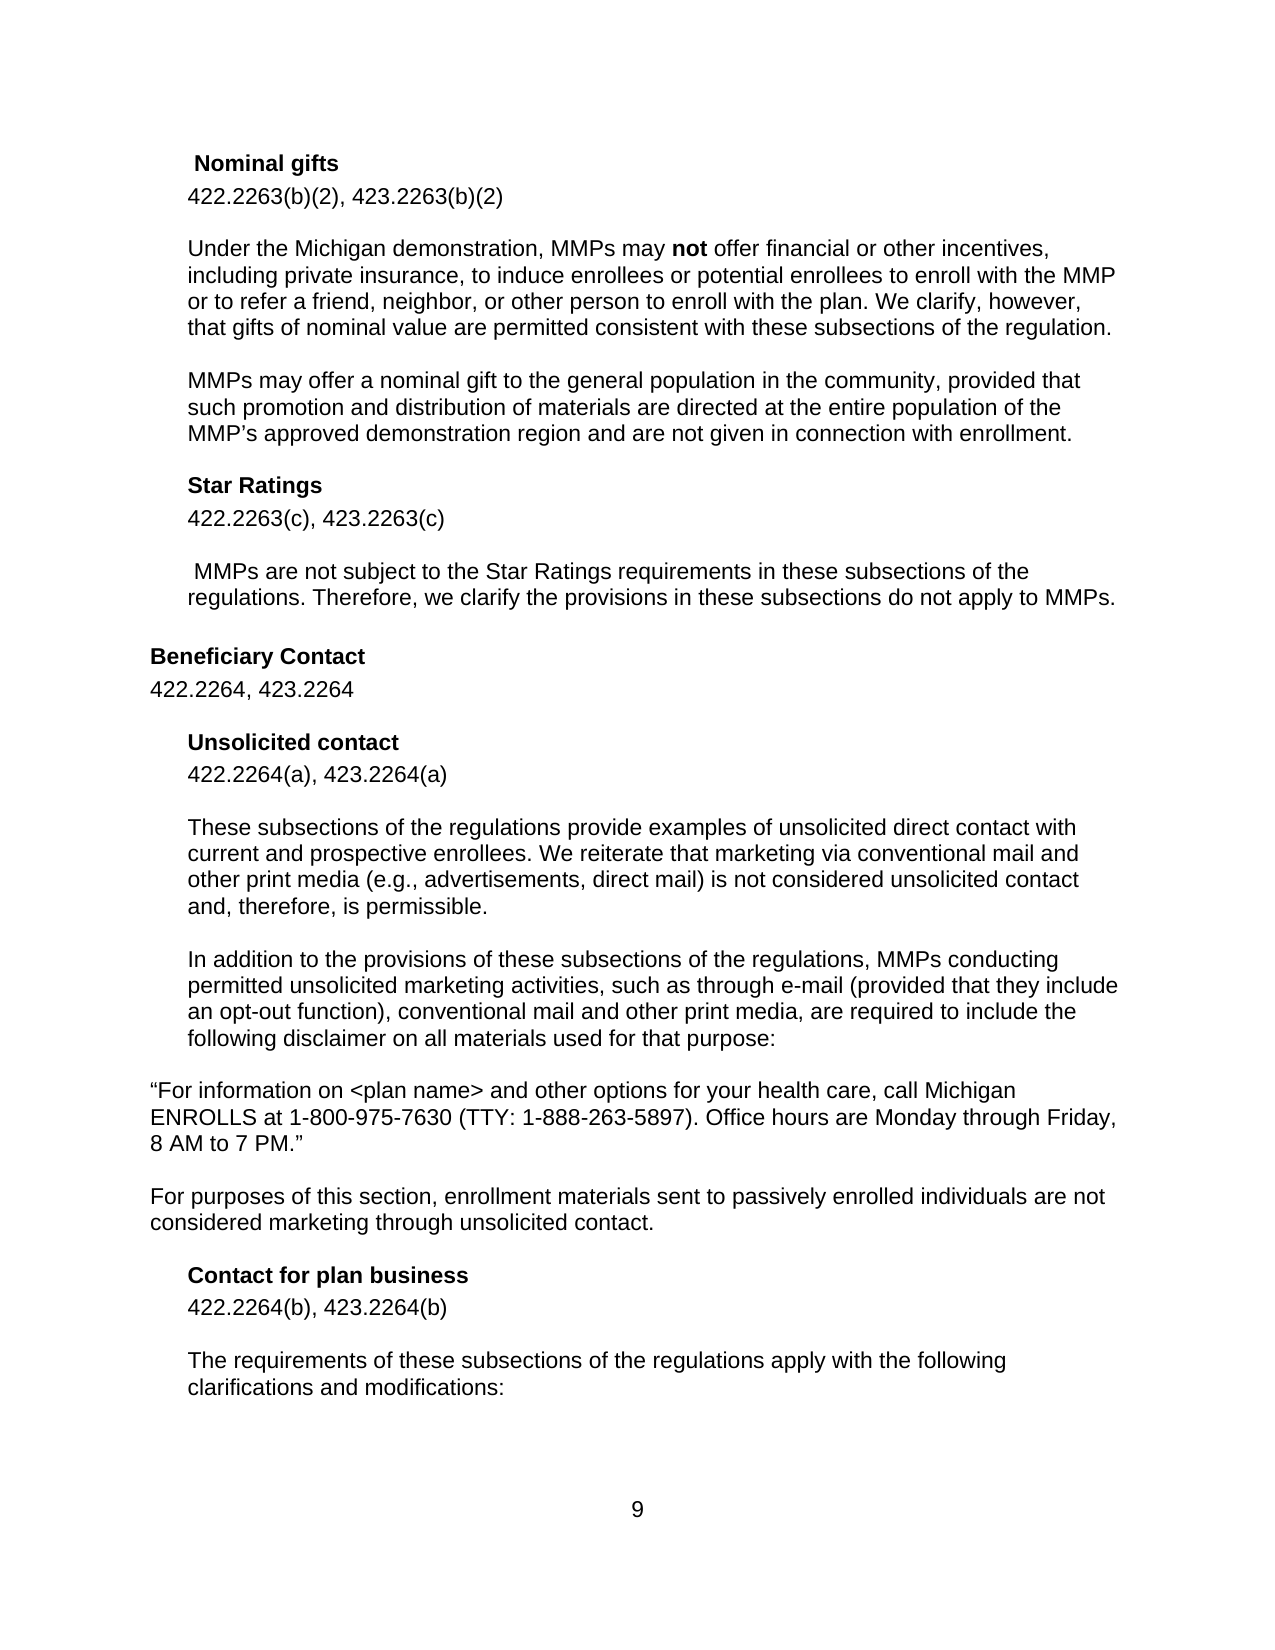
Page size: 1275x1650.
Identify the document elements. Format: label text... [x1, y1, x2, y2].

text In addition to the provisions of these subsections of the regulations, MMPs conducting permitted unsolicited marketing activities, such as through e-mail (provided that they include an opt-out function), conventional mail and other print media, are required to include the following disclaimer on all materials used for that purpose: [187, 946, 1125, 1051]
subtitle Star Ratings [187, 472, 1125, 499]
text 422.2264(a), 423.2264(a) [187, 761, 1125, 787]
text For purposes of this section, enrollment materials sent to passively enrolled individuals are not considered marketing through unsolicited contact. [150, 1183, 1125, 1235]
text These subsections of the regulations provide examples of unsolicited direct contact with current and prospective enrollees. We reiterate that marketing via conventional mail and other print media (e.g., advertisements, direct mail) is not considered unsolicited contact and, therefore, is permissible. [187, 814, 1125, 919]
text 422.2263(c), 423.2263(c) [187, 505, 1125, 531]
subtitle Beneficiary Contact [150, 643, 1125, 669]
text The requirements of these subsections of the regulations apply with the following clarifications and modifications: [187, 1347, 1125, 1400]
text Under the Michigan demonstration, MMPs may not offer financial or other incentives, including private insurance, to induce enrollees or potential enrollees to enroll with the MMP or to refer a friend, neighbor, or other person to enroll with the plan. We clarify, however, that gifts of nominal value are permitted consistent with these subsections of the regulation. [187, 235, 1125, 341]
text “For information on <plan name> and other options for your health care, call Michigan ENROLLS at 1-800-975-7630 (TTY: 1-888-263-5897). Office hours are Monday through Friday, 8 AM to 7 PM.” [150, 1077, 1125, 1156]
text 422.2264(b), 423.2264(b) [187, 1294, 1125, 1321]
text MMPs are not subject to the Star Ratings requirements in these subsections of the regulations. Therefore, we clarify the provisions in these subsections do not apply to MMPs. [187, 558, 1125, 611]
subtitle Unsolicited contact [187, 728, 1125, 755]
list MMPs may offer a nominal gift to the general population in the community, provided that such promotion and distribution of materials are directed at the entire population of the MMP’s approved demonstration region and are not given in connection with enrollment. [187, 367, 1125, 446]
text 422.2264, 423.2264 [150, 676, 1125, 702]
subtitle Nominal gifts [187, 150, 1125, 176]
subtitle Contact for plan business [187, 1262, 1125, 1288]
text 422.2263(b)(2), 423.2263(b)(2) [187, 183, 1125, 209]
